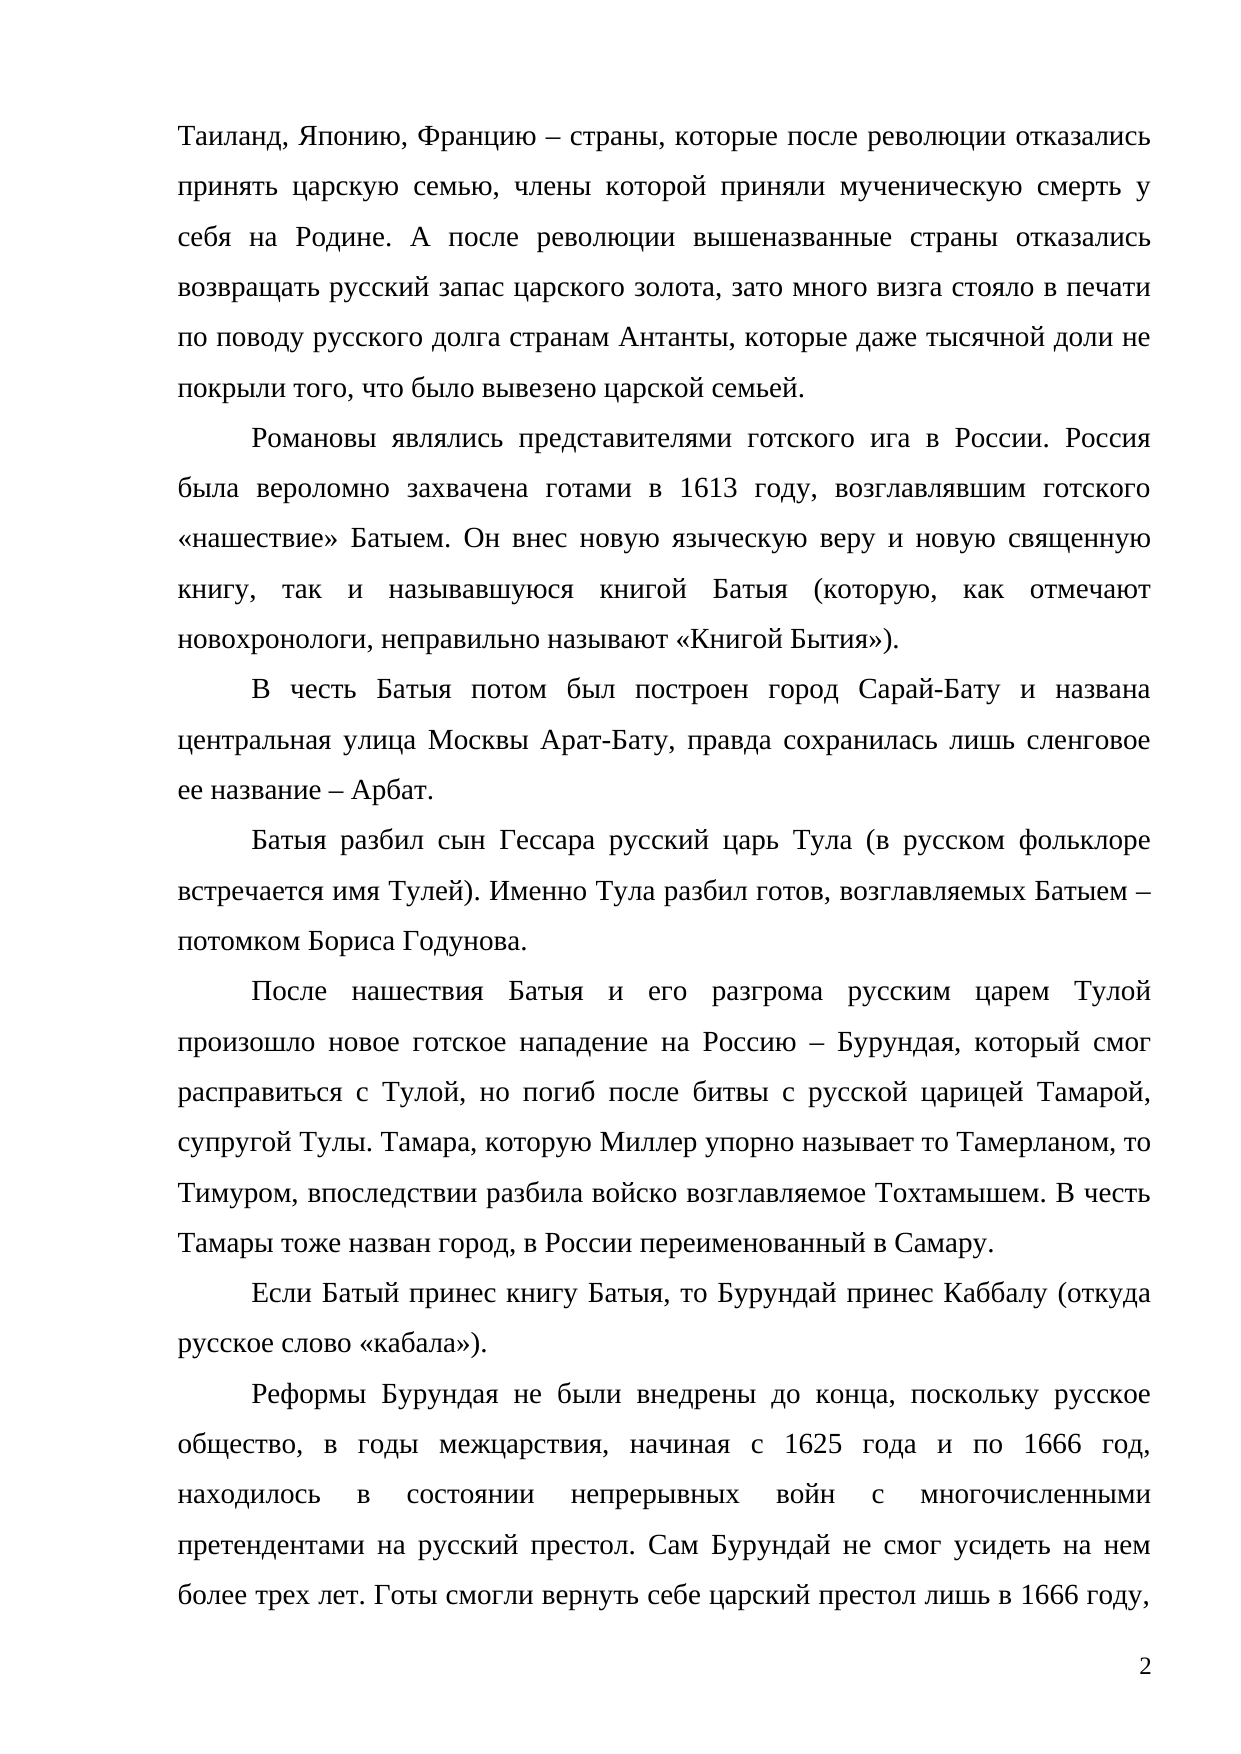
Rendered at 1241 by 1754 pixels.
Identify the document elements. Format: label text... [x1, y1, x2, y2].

text В честь Батыя потом был построен город Сарай-Бату и названа центральная улица Москвы Арат-Бату, правда сохранилась лишь сленговое ее название – Арбат. [177, 672, 1152, 806]
text После нашествия Батыя и его разгрома русским царем Тулой произошло новое готское нападение на Россию – Бурундая, который смог расправиться с Тулой, но погиб после битвы с русской царицей Тамарой, супругой Тулы. Тамара, которую Миллер упорно называет то Тамерланом, то Тимуром, впоследствии разбила войско возглавляемое Тохтамышем. В честь Тамары тоже назван город, в России переименованный в Самару. [177, 973, 1152, 1258]
text Батыя разбил сын Гессара русский царь Тула (в русском фольклоре встречается имя Тулей). Именно Тула разбил готов, возглавляемых Батыем – потомком Бориса Годунова. [177, 822, 1152, 957]
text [177, 1376, 1152, 1611]
text Романовы являлись представителями готского ига в России. Россия была вероломно захвачена готами в 1613 году, возглавлявшим готского «нашествие» Батыем. Он внес новую языческую веру и новую священную книгу, так и называвшуюся книгой Батыя (которую, как отмечают новохронологи, неправильно называют «Книгой Бытия»). [177, 420, 1152, 655]
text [177, 118, 1152, 403]
text Если Батый принес книгу Батыя, то Бурундай принес Каббалу (откуда русское слово «кабала»). [177, 1275, 1152, 1359]
